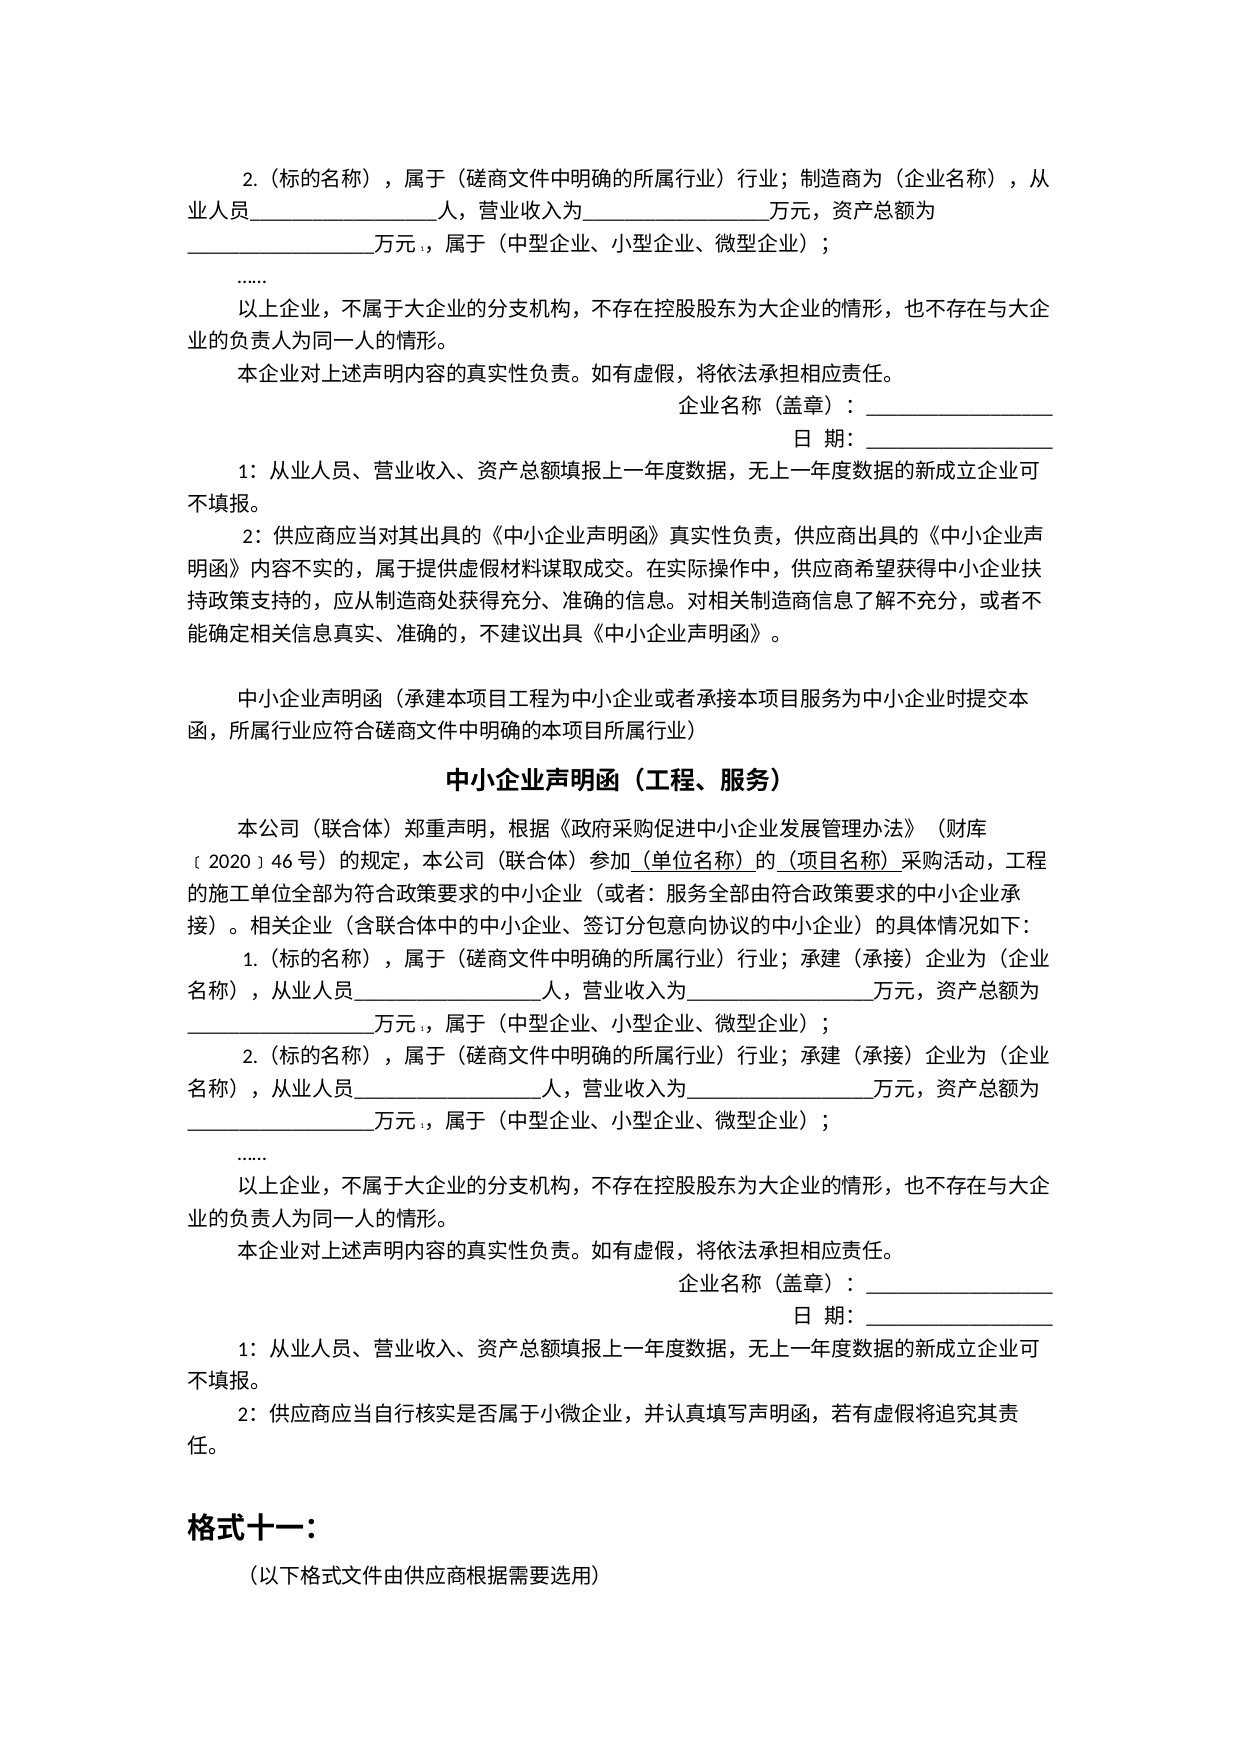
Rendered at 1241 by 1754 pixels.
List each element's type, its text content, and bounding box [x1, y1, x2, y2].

text 日 期：__________________ [187, 1299, 1053, 1332]
text 中小企业声明函（承建本项目工程为中小企业或者承接本项目服务为中小企业时提交本函，所属行业应符合磋商文件中明确的本项目所属行业） [187, 682, 1053, 747]
text 本公司（联合体）郑重声明，根据《政府采购促进中小企业发展管理办法》（财库﹝2020﹞46 号）的规定，本公司（联合体）参加（单位名称）的（项目名称）采购活动，工程的施工单位全部为符合政策要求的中小企业（或者：服务全部由符合政策要求的中小企业承接）。相关企业（含联合体中的中小企业、签订分包意向协议的中小企业）的具体情况如下： [187, 812, 1053, 942]
text （以下格式文件由供应商根据需要选用） [187, 1559, 1053, 1592]
text 1.（标的名称），属于（磋商文件中明确的所属行业）行业；承建（承接）企业为（企业名称），从业人员__________________人，营业收入为__________________万元，资产总额为__________________万元1，属于（中型企业、小型企业、微型企业）； [187, 942, 1053, 1039]
text 格式十一： [187, 1494, 1053, 1559]
text …… [187, 1137, 1053, 1169]
text 1：从业人员、营业收入、资产总额填报上一年度数据，无上一年度数据的新成立企业可不填报。 [187, 1332, 1053, 1397]
text …… [187, 259, 1053, 292]
text 企业名称（盖章）：__________________ [187, 389, 1053, 422]
text 以上企业，不属于大企业的分支机构，不存在控股股东为大企业的情形，也不存在与大企业的负责人为同一人的情形。 [187, 292, 1053, 357]
text 企业名称（盖章）：__________________ [187, 1267, 1053, 1299]
text 日 期：__________________ [187, 422, 1053, 454]
text 2.（标的名称），属于（磋商文件中明确的所属行业）行业；制造商为（企业名称），从业人员__________________人，营业收入为__________________万元，资产总额为__________________万元1，属于（中型企业、小型企业、微型企业）； [187, 162, 1053, 259]
text 中小企业声明函（工程、服务） [187, 747, 1053, 812]
text 2.（标的名称），属于（磋商文件中明确的所属行业）行业；承建（承接）企业为（企业名称），从业人员__________________人，营业收入为__________________万元，资产总额为__________________万元1，属于（中型企业、小型企业、微型企业）； [187, 1039, 1053, 1137]
text 2：供应商应当对其出具的《中小企业声明函》真实性负责，供应商出具的《中小企业声明函》内容不实的，属于提供虚假材料谋取成交。在实际操作中，供应商希望获得中小企业扶持政策支持的，应从制造商处获得充分、准确的信息。对相关制造商信息了解不充分，或者不能确定相关信息真实、准确的，不建议出具《中小企业声明函》。 [187, 519, 1053, 649]
text 2：供应商应当自行核实是否属于小微企业，并认真填写声明函，若有虚假将追究其责任。 [187, 1397, 1053, 1462]
text 1：从业人员、营业收入、资产总额填报上一年度数据，无上一年度数据的新成立企业可不填报。 [187, 454, 1053, 519]
text 本企业对上述声明内容的真实性负责。如有虚假，将依法承担相应责任。 [187, 1234, 1053, 1267]
text 以上企业，不属于大企业的分支机构，不存在控股股东为大企业的情形，也不存在与大企业的负责人为同一人的情形。 [187, 1169, 1053, 1234]
text 本企业对上述声明内容的真实性负责。如有虚假，将依法承担相应责任。 [187, 357, 1053, 389]
